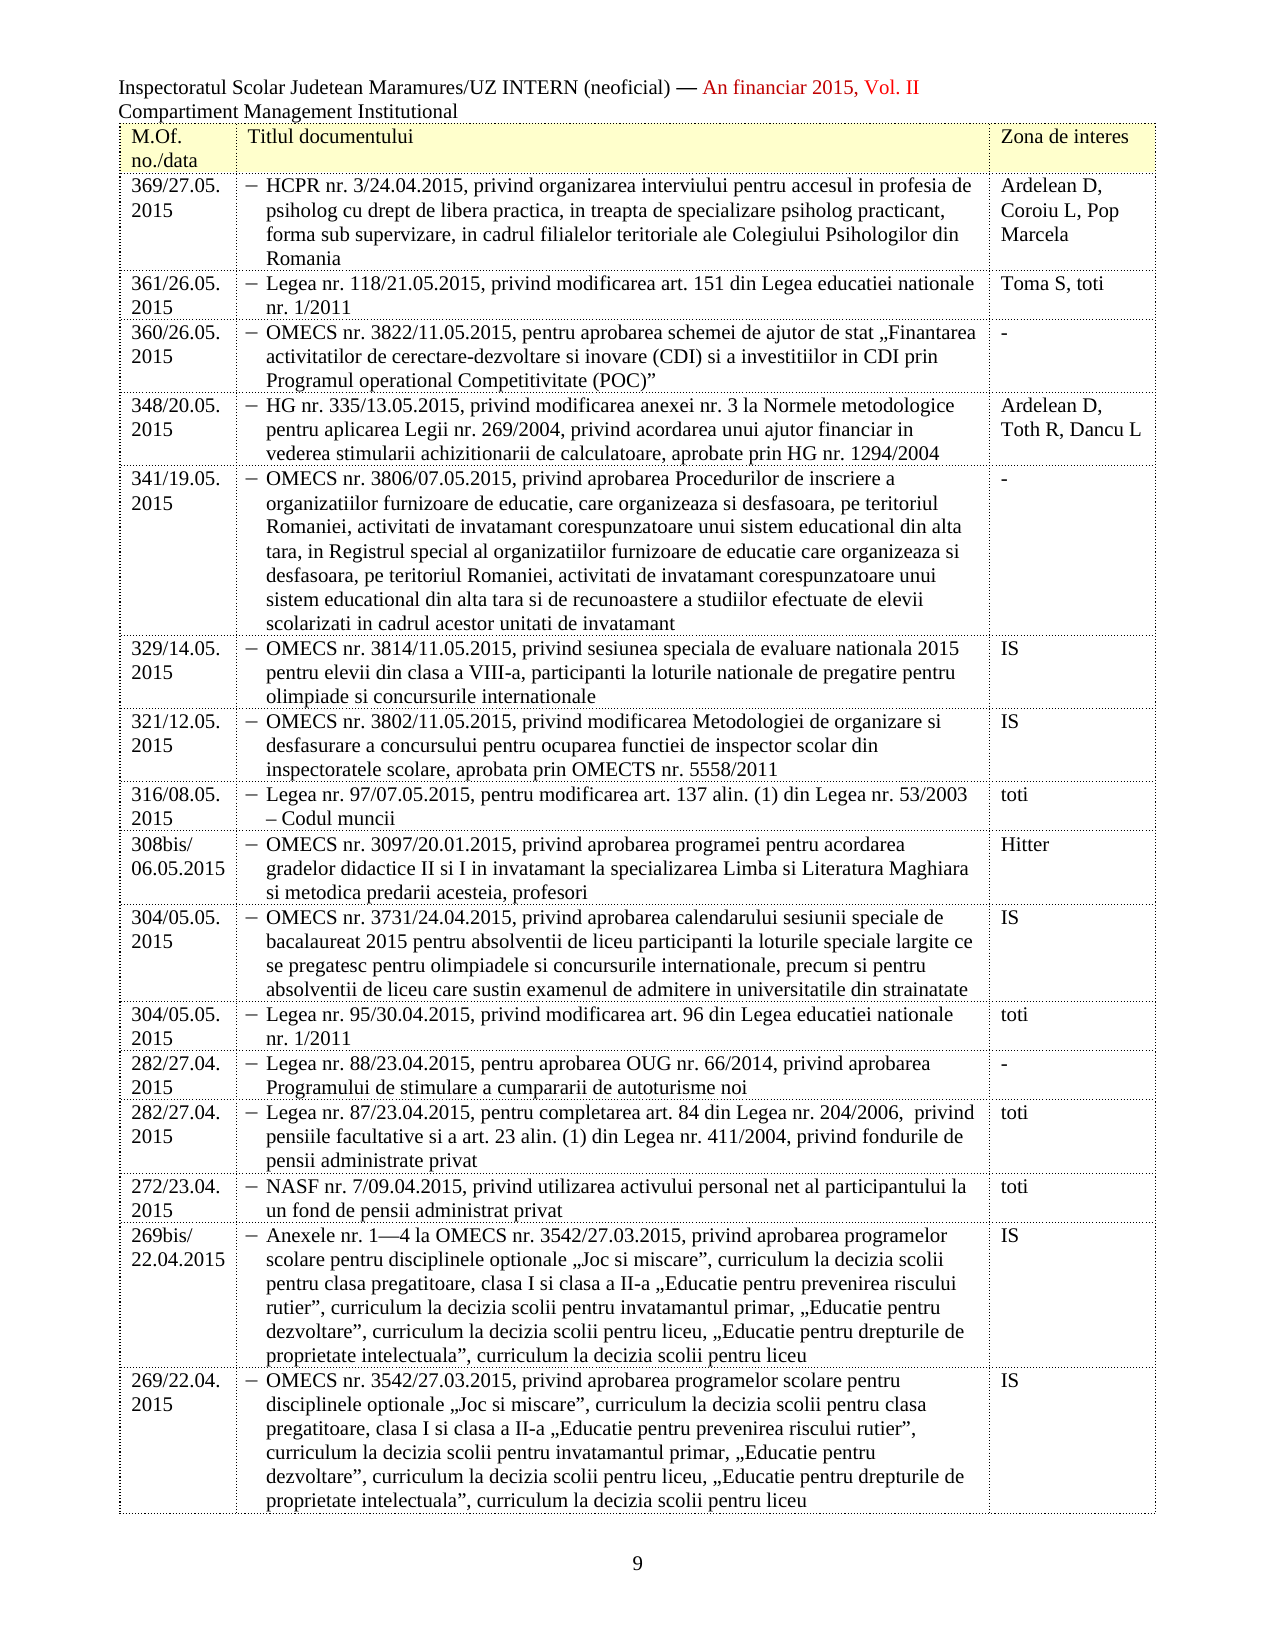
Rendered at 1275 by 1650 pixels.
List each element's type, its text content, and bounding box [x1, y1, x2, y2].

table_cell 329/14.05.2015 [120, 635, 236, 708]
table_cell - [989, 1050, 1155, 1099]
table_cell toti [989, 781, 1155, 830]
table_cell IS [989, 635, 1155, 708]
table_cell 282/27.04.2015 [120, 1099, 236, 1172]
table_cell OMECS nr. 3802/11.05.2015, privind modificarea Metodologiei de organizare si desfasurare a concursului pentru ocuparea functiei de inspector scolar din inspectoratele scolare, aprobata prin OMECTS nr. 5558/2011 [236, 708, 989, 781]
table_cell 308bis/06.05.2015 [120, 830, 236, 904]
table_cell OMECS nr. 3814/11.05.2015, privind sesiunea speciala de evaluare nationala 2015 pentru elevii din clasa a VIII-a, participanti la loturile nationale de pregatire pentru olimpiade si concursurile internationale [236, 635, 989, 708]
table_cell OMECS nr. 3542/27.03.2015, privind aprobarea programelor scolare pentru disciplinele optionale „Joc si miscare”, curriculum la decizia scolii pentru clasa pregatitoare, clasa I si clasa a II-a „Educatie pentru prevenirea riscului rutier”, curriculum la decizia scolii pentru invatamantul primar, „Educatie pentru dezvoltare”, curriculum la decizia scolii pentru liceu, „Educatie pentru drepturile de proprietate intelectuala”, curriculum la decizia scolii pentru liceu [236, 1367, 989, 1512]
table_cell toti [989, 1099, 1155, 1172]
table_cell IS [989, 1367, 1155, 1512]
table_cell IS [989, 708, 1155, 781]
table_header M.Of. no./data [120, 123, 236, 172]
table_cell Toma S, toti [989, 270, 1155, 319]
table_cell IS [989, 904, 1155, 1001]
table_cell 348/20.05.2015 [120, 392, 236, 465]
table_cell Hitter [989, 830, 1155, 904]
table_cell OMECS nr. 3097/20.01.2015, privind aprobarea programei pentru acordarea gradelor didactice II si I in invatamant la specializarea Limba si Literatura Maghiara si metodica predarii acesteia, profesori [236, 830, 989, 904]
table_cell NASF nr. 7/09.04.2015, privind utilizarea activului personal net al participantului la un fond de pensii administrat privat [236, 1173, 989, 1222]
table_cell OMECS nr. 3806/07.05.2015, privind aprobarea Procedurilor de inscriere a organizatiilor furnizoare de educatie, care organizeaza si desfasoara, pe teritoriul Romaniei, activitati de invatamant corespunzatoare unui sistem educational din alta tara, in Registrul special al organizatiilor furnizoare de educatie care organizeaza si desfasoara, pe teritoriul Romaniei, activitati de invatamant corespunzatoare unui sistem educational din alta tara si de recunoastere a studiilor efectuate de elevii scolarizati in cadrul acestor unitati de invatamant [236, 465, 989, 635]
table_cell 304/05.05.2015 [120, 904, 236, 1001]
table_cell 360/26.05.2015 [120, 319, 236, 392]
table_cell 321/12.05.2015 [120, 708, 236, 781]
table_cell toti [989, 1001, 1155, 1050]
table_cell OMECS nr. 3731/24.04.2015, privind aprobarea calendarului sesiunii speciale de bacalaureat 2015 pentru absolventii de liceu participanti la loturile speciale largite ce se pregatesc pentru olimpiadele si concursurile internationale, precum si pentru absolventii de liceu care sustin examenul de admitere in universitatile din strainatate [236, 904, 989, 1001]
table_header Titlul documentului [236, 123, 989, 172]
table_cell Legea nr. 118/21.05.2015, privind modificarea art. 151 din Legea educatiei nationale nr. 1/2011 [236, 270, 989, 319]
table_cell HCPR nr. 3/24.04.2015, privind organizarea interviului pentru accesul in profesia de psiholog cu drept de libera practica, in treapta de specializare psiholog practicant, forma sub supervizare, in cadrul filialelor teritoriale ale Colegiului Psihologilor din Romania [236, 173, 989, 270]
table_cell HG nr. 335/13.05.2015, privind modificarea anexei nr. 3 la Normele metodologice pentru aplicarea Legii nr. 269/2004, privind acordarea unui ajutor financiar in vederea stimularii achizitionarii de calculatoare, aprobate prin HG nr. 1294/2004 [236, 392, 989, 465]
table_header Zona de interes [989, 123, 1155, 172]
table_cell Anexele nr. 1—4 la OMECS nr. 3542/27.03.2015, privind aprobarea programelor scolare pentru disciplinele optionale „Joc si miscare”, curriculum la decizia scolii pentru clasa pregatitoare, clasa I si clasa a II-a „Educatie pentru prevenirea riscului rutier”, curriculum la decizia scolii pentru invatamantul primar, „Educatie pentru dezvoltare”, curriculum la decizia scolii pentru liceu, „Educatie pentru drepturile de proprietate intelectuala”, curriculum la decizia scolii pentru liceu [236, 1222, 989, 1367]
table_cell Legea nr. 87/23.04.2015, pentru completarea art. 84 din Legea nr. 204/2006, privind pensiile facultative si a art. 23 alin. (1) din Legea nr. 411/2004, privind fondurile de pensii administrate privat [236, 1099, 989, 1172]
table_cell 269bis/22.04.2015 [120, 1222, 236, 1367]
table_cell - [989, 319, 1155, 392]
table_cell IS [989, 1222, 1155, 1367]
table_cell 316/08.05.2015 [120, 781, 236, 830]
table_cell 269/22.04.2015 [120, 1367, 236, 1512]
table_cell - [989, 465, 1155, 635]
table_cell 304/05.05.2015 [120, 1001, 236, 1050]
table_cell toti [989, 1173, 1155, 1222]
table_cell 272/23.04.2015 [120, 1173, 236, 1222]
table_cell Legea nr. 88/23.04.2015, pentru aprobarea OUG nr. 66/2014, privind aprobarea Programului de stimulare a cumpararii de autoturisme noi [236, 1050, 989, 1099]
table_cell Ardelean D, Coroiu L, Pop Marcela [989, 173, 1155, 270]
table_cell Ardelean D, Toth R, Dancu L [989, 392, 1155, 465]
table_cell 341/19.05.2015 [120, 465, 236, 635]
table_cell Legea nr. 95/30.04.2015, privind modificarea art. 96 din Legea educatiei nationale nr. 1/2011 [236, 1001, 989, 1050]
table_cell 369/27.05.2015 [120, 173, 236, 270]
table_cell 361/26.05.2015 [120, 270, 236, 319]
table_cell OMECS nr. 3822/11.05.2015, pentru aprobarea schemei de ajutor de stat „Finantarea activitatilor de cerectare-dezvoltare si inovare (CDI) si a investitiilor in CDI prin Programul operational Competitivitate (POC)” [236, 319, 989, 392]
table_cell Legea nr. 97/07.05.2015, pentru modificarea art. 137 alin. (1) din Legea nr. 53/2003 – Codul muncii [236, 781, 989, 830]
table_cell 282/27.04.2015 [120, 1050, 236, 1099]
